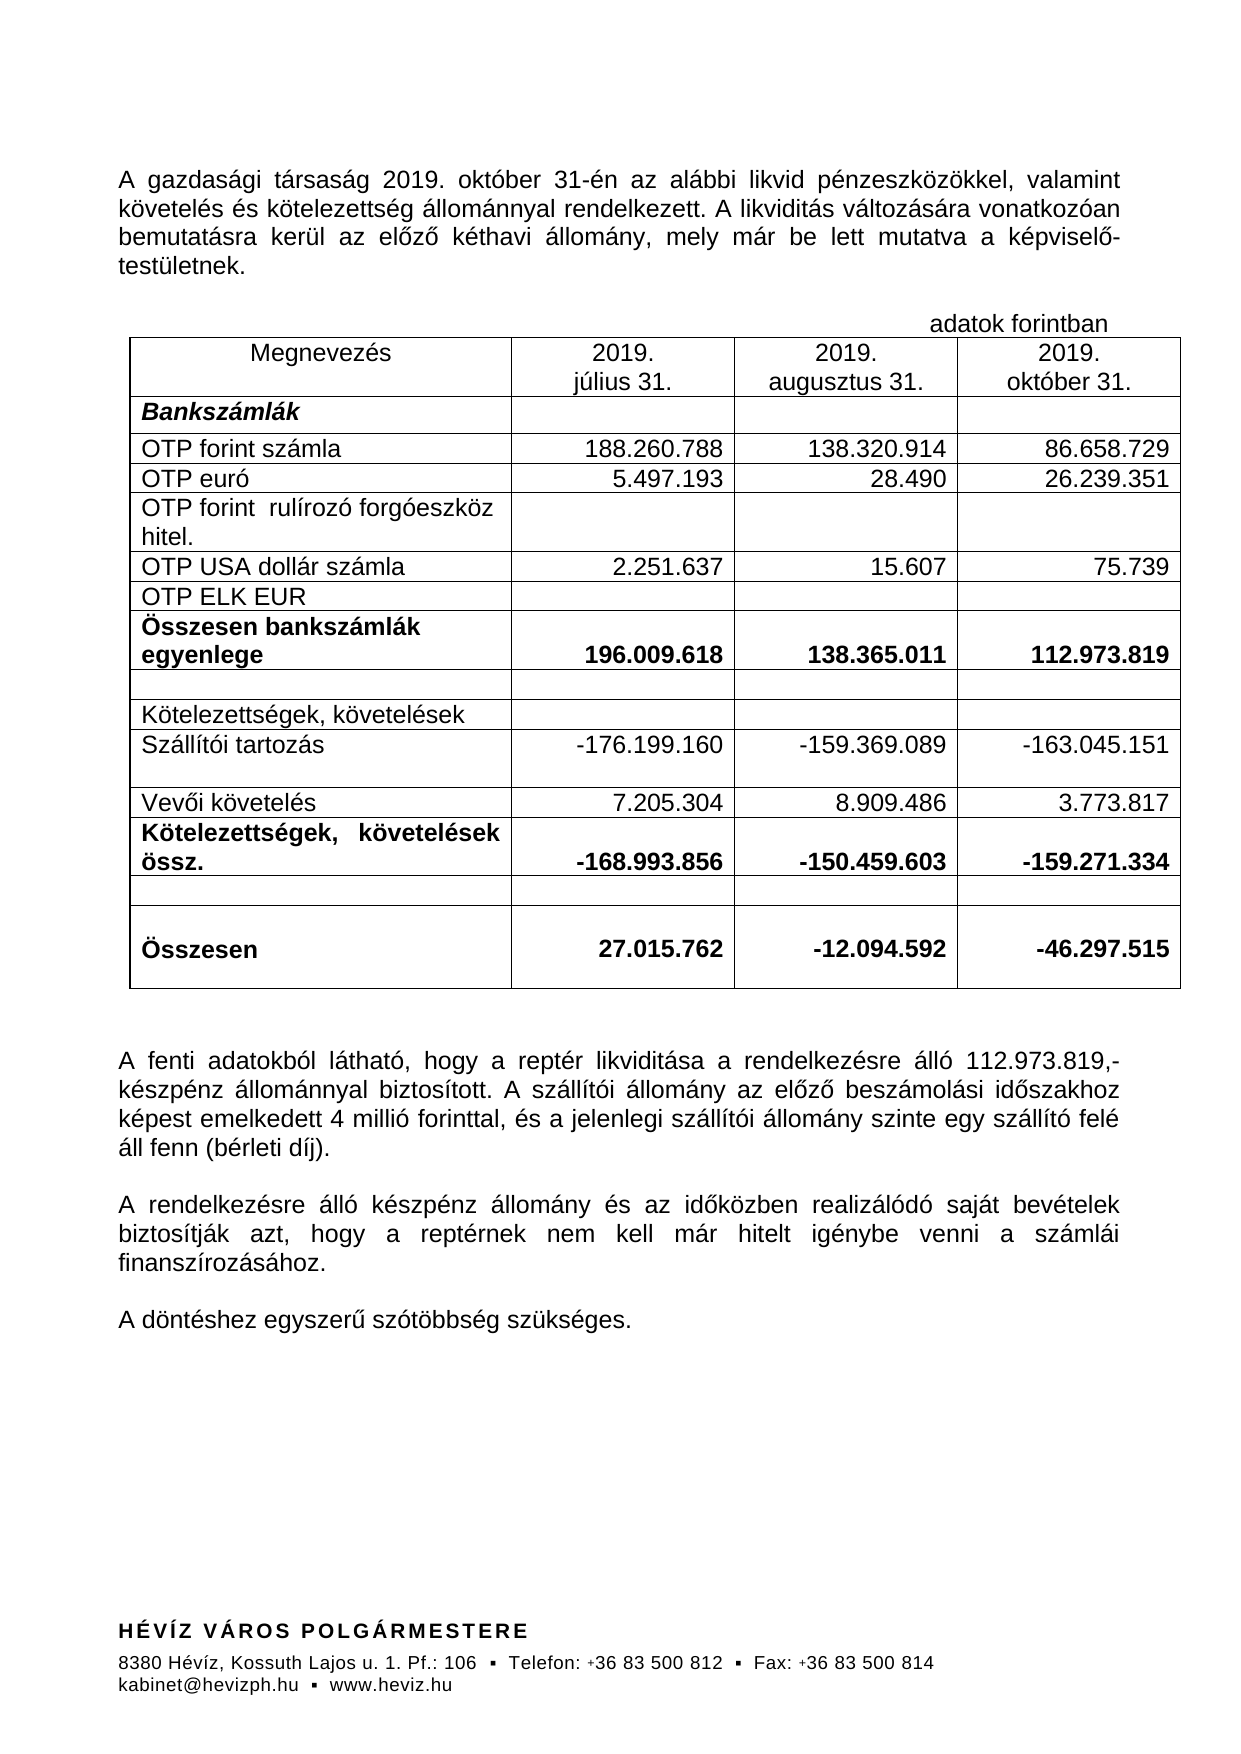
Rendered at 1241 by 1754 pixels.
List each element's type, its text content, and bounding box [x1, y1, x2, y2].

table_cell 26.239.351 [958, 464, 1180, 492]
table_cell [131, 670, 511, 699]
text A rendelkezésre álló készpénz állomány és az időközben realizálódó saját bevételek biztosítják azt, hogy a reptérnek nem kell már hitelt igénybe venni a számlái finanszírozásához. [118, 1190, 1122, 1276]
table_cell 138.320.914 [735, 434, 957, 462]
table_cell [735, 876, 957, 905]
table_cell Szállítói tartozás [131, 730, 511, 787]
table_header 2019. augusztus 31. [735, 338, 957, 396]
table_cell 188.260.788 [512, 434, 734, 462]
table_cell 2.251.637 [512, 552, 734, 581]
table_cell 112.973.819 [958, 611, 1180, 669]
table_cell [735, 670, 957, 699]
table_cell -46.297.515 [958, 906, 1180, 988]
table_cell [512, 670, 734, 699]
table_cell 138.365.011 [735, 611, 957, 669]
table_cell 7.205.304 [512, 788, 734, 817]
table_cell Vevői követelés [131, 788, 511, 817]
table_cell [512, 582, 734, 610]
table_cell -159.369.089 [735, 730, 957, 787]
table_header 2019. július 31. [512, 338, 734, 396]
table_cell [958, 876, 1180, 905]
table_cell 15.607 [735, 552, 957, 581]
table_cell [512, 876, 734, 905]
table_cell -163.045.151 [958, 730, 1180, 787]
table_cell OTP ELK EUR [131, 582, 511, 610]
table_cell Kötelezettségek, követelések [131, 700, 511, 728]
table_cell [512, 397, 734, 433]
table_cell [958, 582, 1180, 610]
text A gazdasági társaság 2019. október 31-én az alábbi likvid pénzeszközökkel, valamint követelés és kötelezettség állománnyal rendelkezett. A likviditás változására vonatkozóan bemutatásra kerül az előző kéthavi állomány, mely már be lett mutatva a képviselő-testületnek. [118, 165, 1122, 280]
table_cell [512, 493, 734, 551]
table_cell 27.015.762 [512, 906, 734, 988]
text A fenti adatokból látható, hogy a reptér likviditása a rendelkezésre álló 112.973.819,- készpénz állománnyal biztosított. A szállítói állomány az előző beszámolási időszakhoz képest emelkedett 4 millió forinttal, és a jelenlegi szállítói állomány szinte egy szállító felé áll fenn (bérleti díj). [118, 1046, 1122, 1161]
table_cell [735, 493, 957, 551]
table_cell [512, 700, 734, 728]
table_cell -150.459.603 [735, 818, 957, 875]
text A döntéshez egyszerű szótöbbség szükséges. [118, 1305, 1122, 1334]
table_cell Kötelezettségek, követelések össz. [131, 818, 511, 875]
table_cell [958, 670, 1180, 699]
table_cell OTP USA dollár számla [131, 552, 511, 581]
table_cell 75.739 [958, 552, 1180, 581]
table_cell Összesen bankszámlák egyenlege [131, 611, 511, 669]
table_cell 196.009.618 [512, 611, 734, 669]
table_cell [735, 700, 957, 728]
table_cell 3.773.817 [958, 788, 1180, 817]
text adatok forintban [118, 308, 1211, 337]
table_cell OTP forint rulírozó forgóeszköz hitel. [131, 493, 511, 551]
table_cell [735, 397, 957, 433]
table_cell OTP forint számla [131, 434, 511, 462]
table_cell [735, 582, 957, 610]
table_cell Összesen [131, 906, 511, 988]
table_header Megnevezés [131, 338, 511, 396]
table_cell 28.490 [735, 464, 957, 492]
table_cell [958, 493, 1180, 551]
table_cell [131, 876, 511, 905]
table_cell -176.199.160 [512, 730, 734, 787]
table_header 2019. október 31. [958, 338, 1180, 396]
table_cell 5.497.193 [512, 464, 734, 492]
table_cell 8.909.486 [735, 788, 957, 817]
table_cell [958, 700, 1180, 728]
table_cell OTP euró [131, 464, 511, 492]
table_cell [958, 397, 1180, 433]
table_cell -159.271.334 [958, 818, 1180, 875]
table_cell -12.094.592 [735, 906, 957, 988]
table_cell Bankszámlák [131, 397, 511, 433]
table_cell 86.658.729 [958, 434, 1180, 462]
table_cell -168.993.856 [512, 818, 734, 875]
